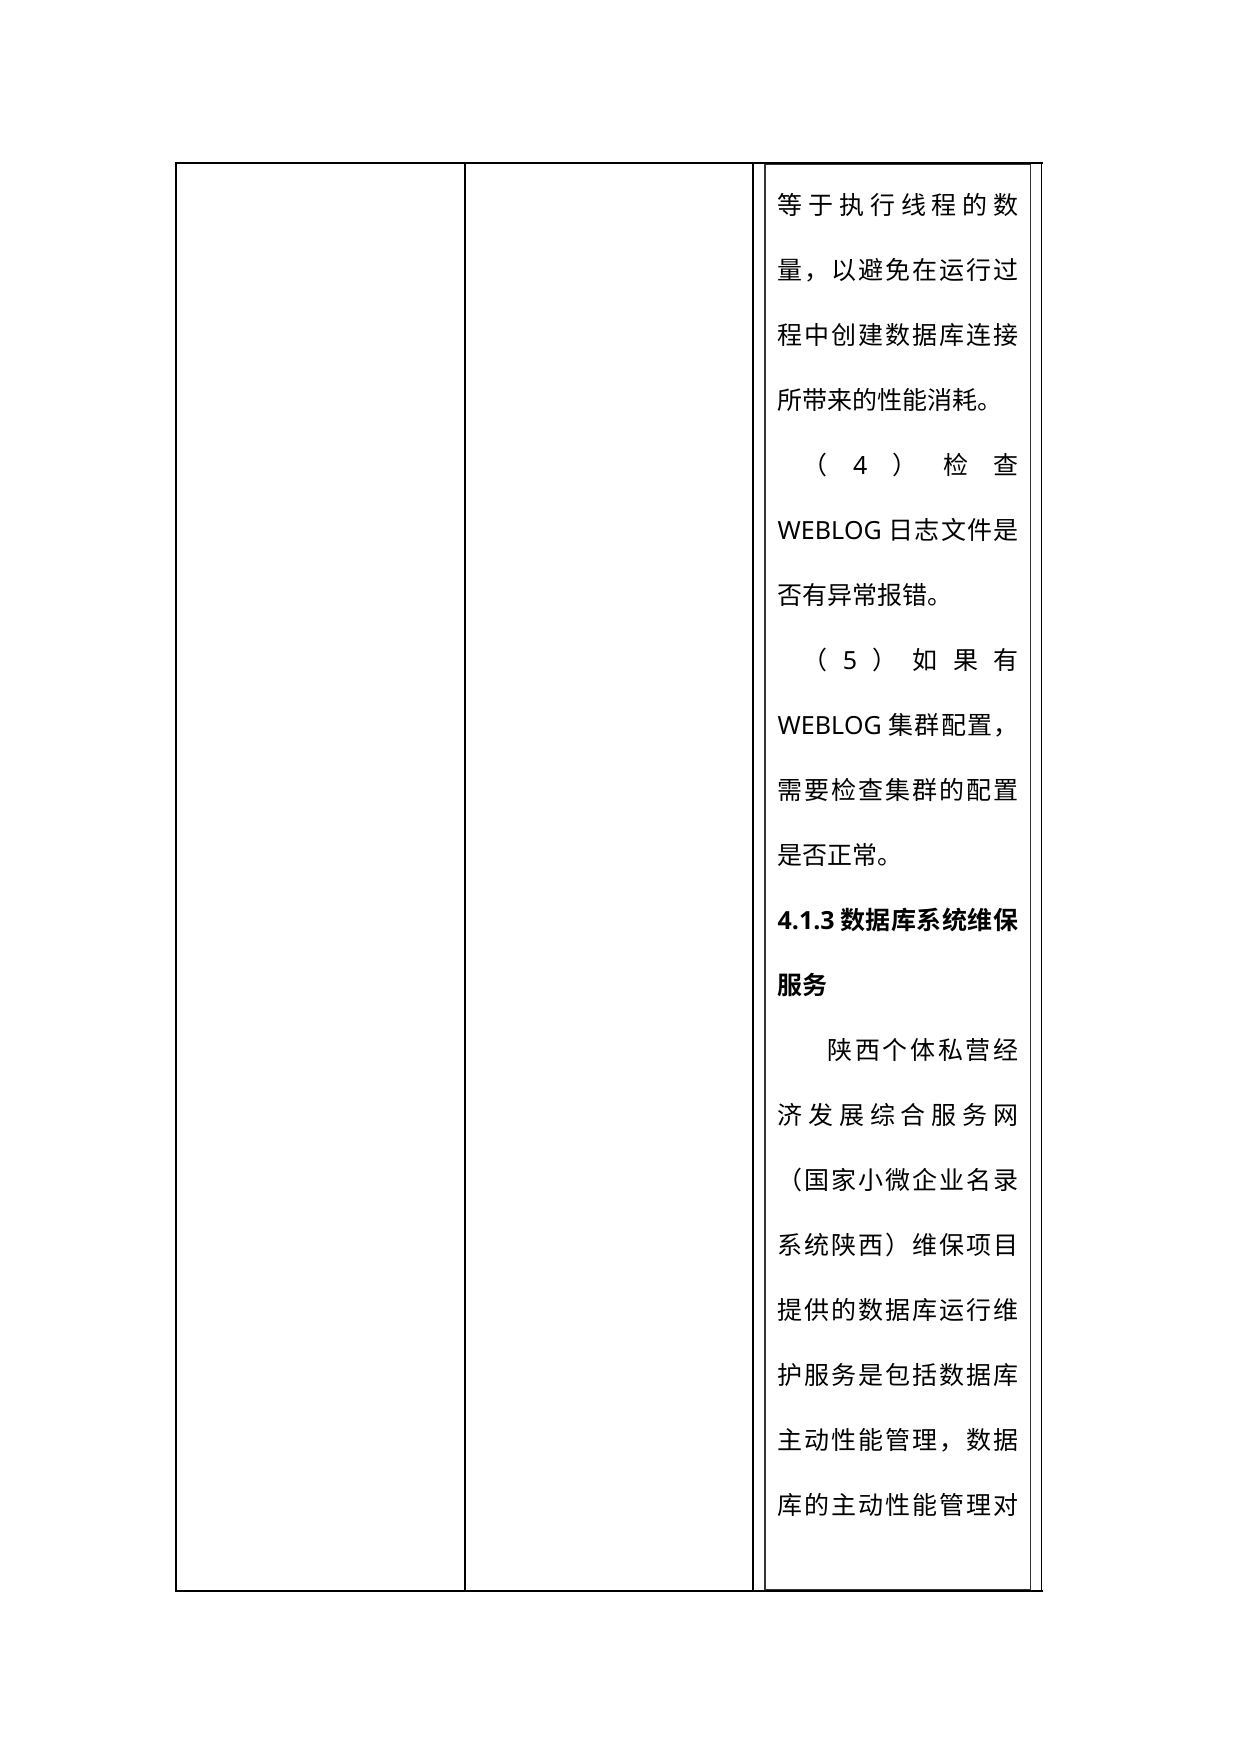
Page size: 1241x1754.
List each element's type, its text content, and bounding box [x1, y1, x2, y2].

table_cell 1 [466, 164, 752, 1590]
table_cell [766, 165, 1030, 1589]
table_cell [754, 164, 764, 1590]
table_cell [1031, 164, 1041, 1590]
table_cell [177, 164, 464, 1590]
